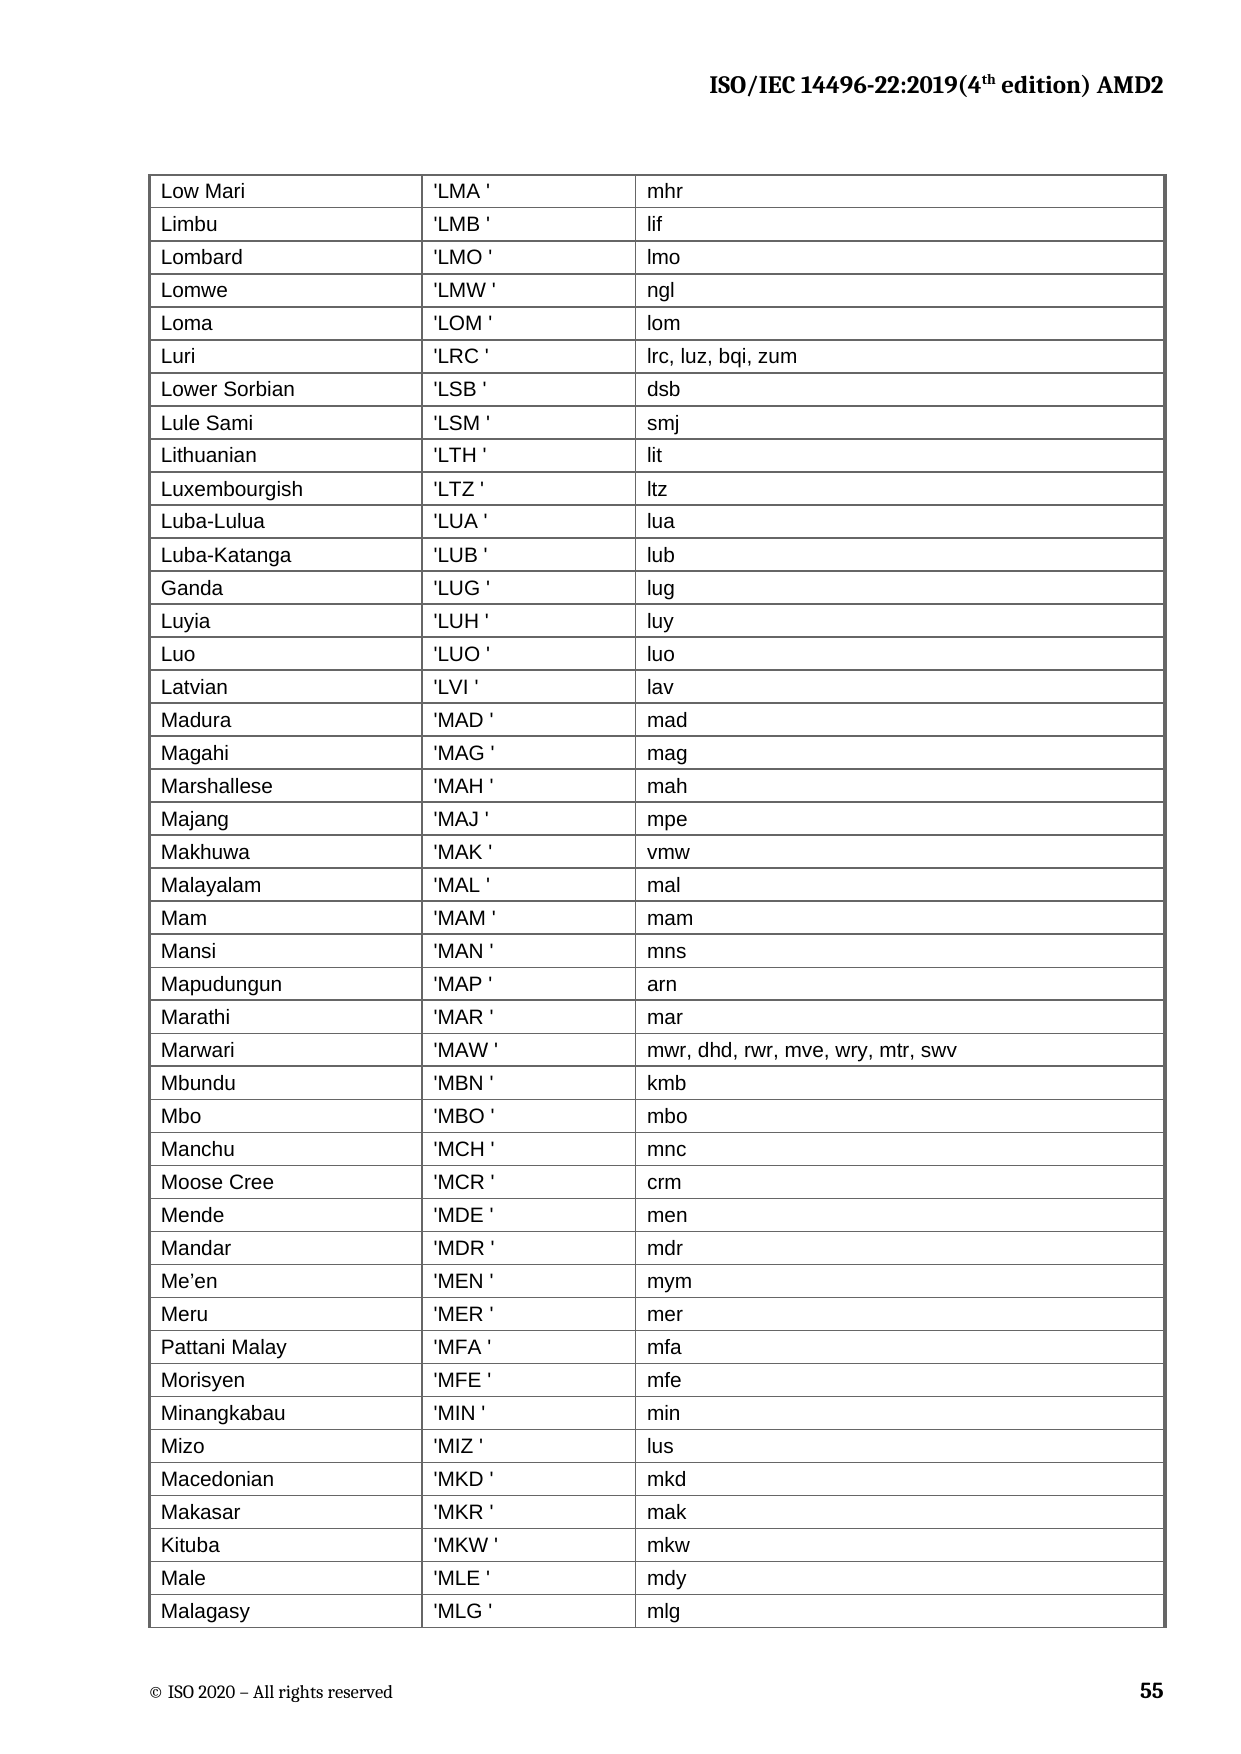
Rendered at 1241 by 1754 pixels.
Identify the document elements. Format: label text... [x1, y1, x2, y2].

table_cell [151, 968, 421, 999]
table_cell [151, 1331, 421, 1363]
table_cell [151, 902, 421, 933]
table_cell 'LUH ' [423, 605, 635, 636]
table_cell Luo [151, 638, 421, 669]
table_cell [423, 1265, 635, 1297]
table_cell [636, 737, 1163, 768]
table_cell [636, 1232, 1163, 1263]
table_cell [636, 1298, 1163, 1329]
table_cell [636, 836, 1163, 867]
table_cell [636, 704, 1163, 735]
table_cell lmo [636, 242, 1163, 273]
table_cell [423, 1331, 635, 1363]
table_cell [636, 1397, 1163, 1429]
table_cell 'LUG ' [423, 572, 635, 603]
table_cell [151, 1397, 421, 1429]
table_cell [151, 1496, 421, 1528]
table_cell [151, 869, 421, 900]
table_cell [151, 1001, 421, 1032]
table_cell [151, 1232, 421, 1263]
table_cell 'LVI ' [423, 671, 635, 702]
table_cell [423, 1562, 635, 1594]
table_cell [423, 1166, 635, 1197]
table_cell lub [636, 539, 1163, 570]
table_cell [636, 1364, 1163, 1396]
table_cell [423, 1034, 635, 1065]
table_cell 'MAD ' [423, 704, 635, 735]
table_cell dsb [636, 374, 1163, 405]
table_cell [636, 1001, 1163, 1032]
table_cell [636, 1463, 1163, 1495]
table_cell smj [636, 407, 1163, 438]
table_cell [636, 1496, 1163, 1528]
table_cell ltz [636, 473, 1163, 504]
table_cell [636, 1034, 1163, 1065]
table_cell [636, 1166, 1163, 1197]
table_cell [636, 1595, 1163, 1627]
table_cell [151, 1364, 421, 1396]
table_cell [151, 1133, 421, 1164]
table_cell lua [636, 506, 1163, 537]
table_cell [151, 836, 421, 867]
table_cell 'LOM ' [423, 308, 635, 339]
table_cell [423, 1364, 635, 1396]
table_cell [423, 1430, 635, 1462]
table_cell Latvian [151, 671, 421, 702]
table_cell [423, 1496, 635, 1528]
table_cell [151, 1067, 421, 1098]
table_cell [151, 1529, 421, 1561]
table_cell Luba-Lulua [151, 506, 421, 537]
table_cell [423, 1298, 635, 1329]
table_cell Lower Sorbian [151, 374, 421, 405]
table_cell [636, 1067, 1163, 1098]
table_cell Lule Sami [151, 407, 421, 438]
table_cell 'LMB ' [423, 208, 635, 240]
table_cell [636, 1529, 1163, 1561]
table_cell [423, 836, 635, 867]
table_cell Luyia [151, 605, 421, 636]
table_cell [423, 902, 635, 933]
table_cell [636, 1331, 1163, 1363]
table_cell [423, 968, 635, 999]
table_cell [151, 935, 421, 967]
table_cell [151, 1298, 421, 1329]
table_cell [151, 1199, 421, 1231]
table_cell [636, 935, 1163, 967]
table_cell Luba-Katanga [151, 539, 421, 570]
table_cell Lithuanian [151, 440, 421, 471]
table_cell lom [636, 308, 1163, 339]
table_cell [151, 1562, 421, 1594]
table_cell lug [636, 572, 1163, 603]
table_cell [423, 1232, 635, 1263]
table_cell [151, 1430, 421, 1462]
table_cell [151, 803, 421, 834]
table_cell 'LUB ' [423, 539, 635, 570]
table_cell lav [636, 671, 1163, 702]
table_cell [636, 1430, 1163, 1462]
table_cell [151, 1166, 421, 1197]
table_cell 'LMW ' [423, 275, 635, 306]
table_cell Madura [151, 704, 421, 735]
table_cell mhr [636, 176, 1163, 207]
table_cell 'LTZ ' [423, 473, 635, 504]
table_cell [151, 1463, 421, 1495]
table_cell ngl [636, 275, 1163, 306]
table_cell luo [636, 638, 1163, 669]
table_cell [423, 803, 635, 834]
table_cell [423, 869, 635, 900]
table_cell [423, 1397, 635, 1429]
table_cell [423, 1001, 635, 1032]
table_cell Lomwe [151, 275, 421, 306]
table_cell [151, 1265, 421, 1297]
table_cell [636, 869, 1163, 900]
table_cell lit [636, 440, 1163, 471]
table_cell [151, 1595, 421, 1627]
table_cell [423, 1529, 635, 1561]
table_cell 'LMA ' [423, 176, 635, 207]
table_cell Low Mari [151, 176, 421, 207]
table_cell 'LRC ' [423, 341, 635, 372]
table_cell 'LUO ' [423, 638, 635, 669]
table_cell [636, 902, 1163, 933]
table_cell Luri [151, 341, 421, 372]
table_cell Lombard [151, 242, 421, 273]
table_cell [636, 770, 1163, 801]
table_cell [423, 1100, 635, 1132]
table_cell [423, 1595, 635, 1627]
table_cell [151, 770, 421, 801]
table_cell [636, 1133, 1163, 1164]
table_cell Limbu [151, 208, 421, 240]
table_cell Luxembourgish [151, 473, 421, 504]
table_cell 'LSM ' [423, 407, 635, 438]
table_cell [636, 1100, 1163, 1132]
table_cell luy [636, 605, 1163, 636]
table_cell 'LSB ' [423, 374, 635, 405]
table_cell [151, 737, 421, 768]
table_cell lrc, luz, bqi, zum [636, 341, 1163, 372]
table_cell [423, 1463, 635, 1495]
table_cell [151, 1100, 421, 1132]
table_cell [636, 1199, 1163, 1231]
table_cell 'LMO ' [423, 242, 635, 273]
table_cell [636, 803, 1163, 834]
table_cell Ganda [151, 572, 421, 603]
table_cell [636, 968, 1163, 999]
table_cell Loma [151, 308, 421, 339]
table_cell 'LUA ' [423, 506, 635, 537]
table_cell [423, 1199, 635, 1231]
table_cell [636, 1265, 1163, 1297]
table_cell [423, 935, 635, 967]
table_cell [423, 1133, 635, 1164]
table_cell lif [636, 208, 1163, 240]
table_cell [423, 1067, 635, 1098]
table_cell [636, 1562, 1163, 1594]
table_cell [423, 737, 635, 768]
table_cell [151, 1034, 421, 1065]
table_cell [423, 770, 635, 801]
table_cell 'LTH ' [423, 440, 635, 471]
